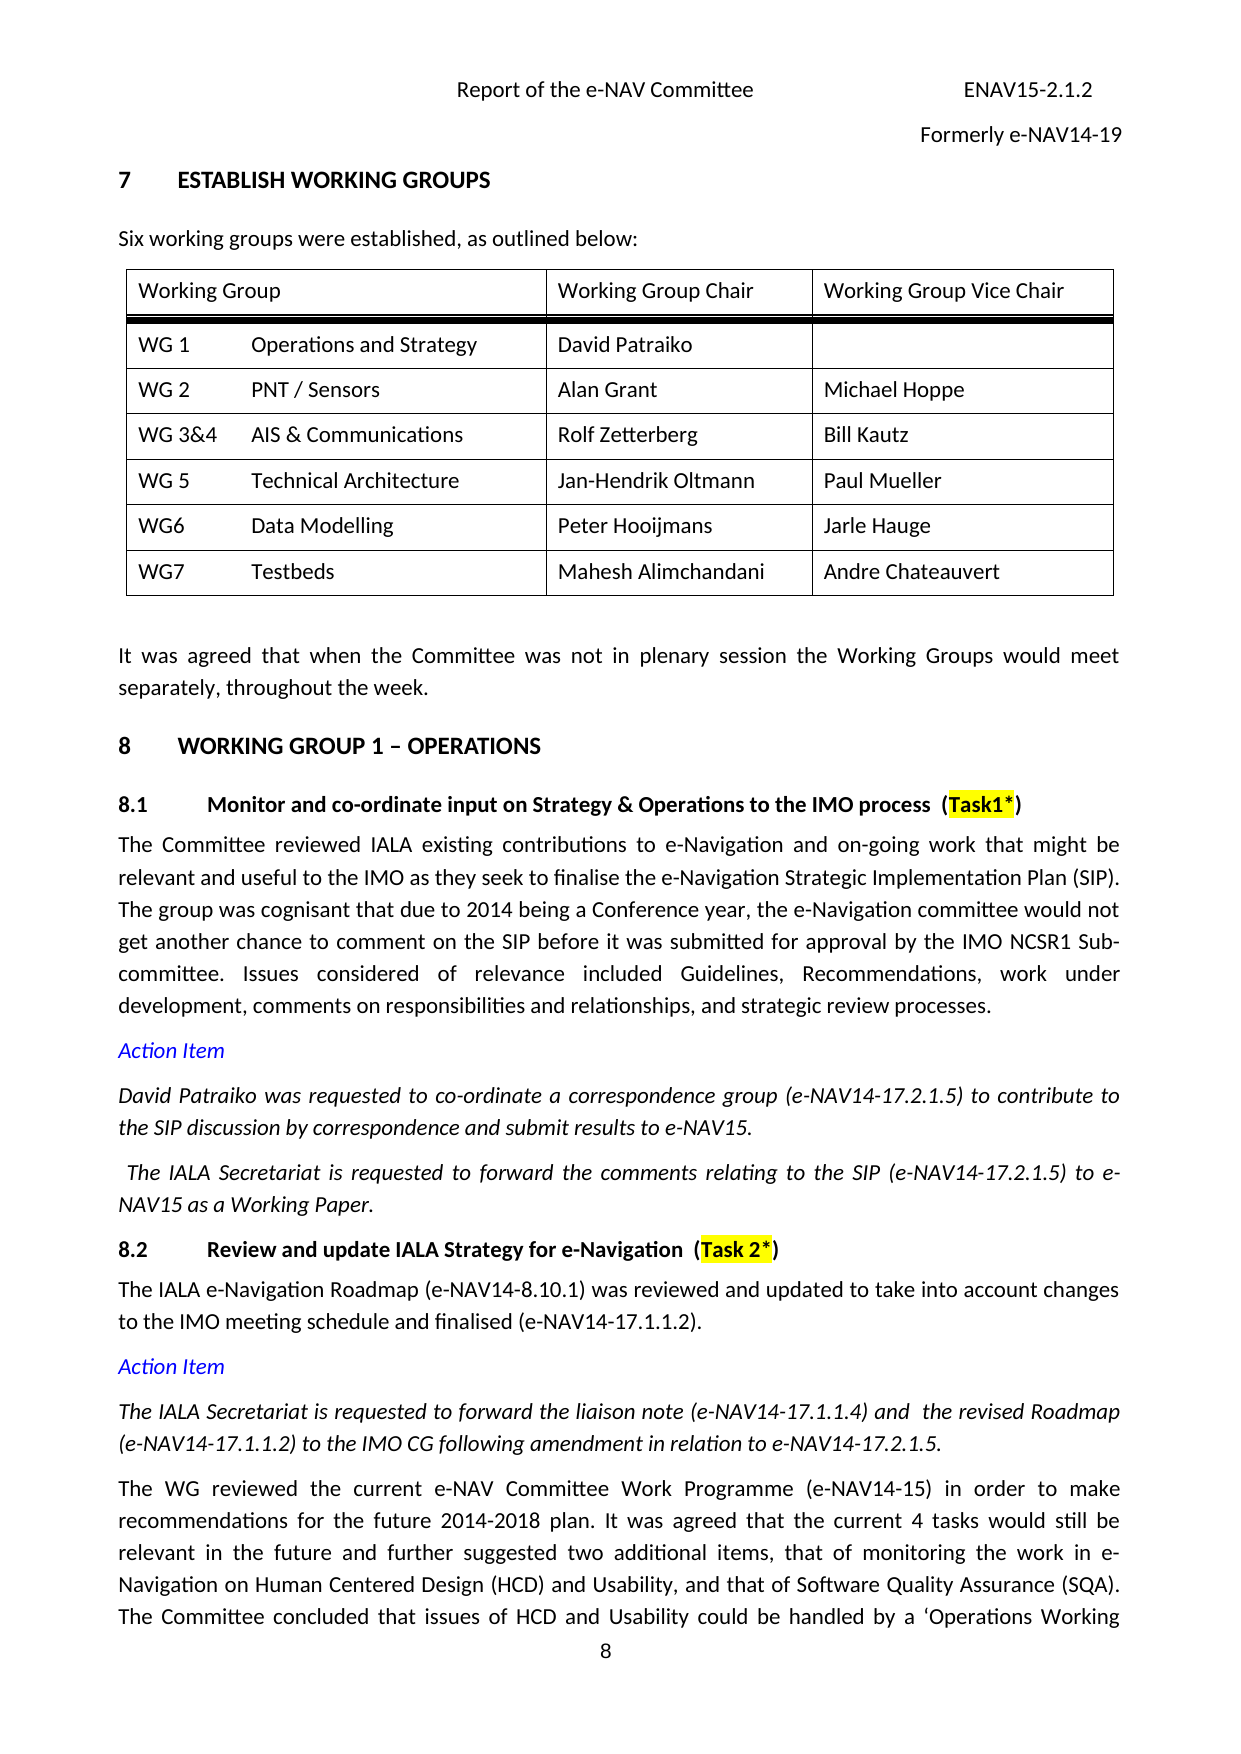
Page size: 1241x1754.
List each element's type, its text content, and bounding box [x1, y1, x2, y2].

table_cell Michael Hoppe [813, 369, 1113, 413]
subtitle Review and update IALA Strategy for e-Navigation (Task 2*) [118, 1235, 701, 1263]
table_cell Jan-Hendrik Oltmann [547, 460, 812, 504]
table_cell Paul Mueller [813, 460, 1113, 504]
table_cell Rolf Zetterberg [547, 414, 812, 459]
table_cell Jarle Hauge [813, 505, 1113, 549]
table_cell Mahesh Alimchandani [547, 551, 812, 595]
text The IALA e-Navigation Roadmap (e-NAV14-8.10.1) was reviewed and updated to take into account changes to the IMO meeting schedule and finalised (e-NAV14-17.1.1.2). [118, 1275, 1122, 1335]
table_cell WG 2 PNT / Sensors [127, 369, 546, 413]
text The Committee reviewed IALA existing contributions to e-Navigation and on-going work that might be relevant and useful to the IMO as they seek to finalise the e-Navigation Strategic Implementation Plan (SIP). The group was cognisant that due to 2014 being a Conference year, the e-Navigation committee would not get another chance to comment on the SIP before it was submitted for approval by the IMO NCSR1 Sub-committee. Issues considered of relevance included Guidelines, Recommendations, work under development, comments on responsibilities and relationships, and strategic review processes. [118, 831, 1122, 1019]
table_cell WG 3&4 AIS & Communications [127, 414, 546, 459]
table_cell Alan Grant [547, 369, 812, 413]
subtitle Monitor and co-ordinate input on Strategy & Operations to the IMO process (Task1*) [118, 790, 949, 818]
subtitle Establish Working Groups [118, 164, 1122, 194]
subtitle Working Group 1 – Operations [118, 730, 1122, 761]
table_cell Bill Kautz [813, 414, 1113, 459]
table_cell Andre Chateauvert [813, 551, 1113, 595]
subtitle Review and update IALA Strategy for e-Navigation (Task 2*) [772, 1235, 1122, 1263]
table_cell WG 5 Technical Architecture [127, 460, 546, 504]
table_header Working Group Vice Chair [813, 270, 1113, 314]
table_header Working Group Chair [547, 270, 812, 314]
table_cell WG7 Testbeds [127, 551, 546, 595]
text Six working groups were established, as outlined below: [118, 224, 1122, 252]
table_header Working Group [127, 270, 546, 314]
table_cell WG 1 Operations and Strategy [127, 324, 546, 368]
text It was agreed that when the Committee was not in plenary session the Working Groups would meet separately, throughout the week. [118, 641, 1122, 701]
table_cell [813, 324, 1113, 368]
text The IALA Secretariat is requested to forward the liaison note (e-NAV14-17.1.1.4) and the revised Roadmap (e-NAV14-17.1.1.2) to the IMO CG following amendment in relation to e-NAV14-17.2.1.5. [118, 1397, 1122, 1457]
text The IALA Secretariat is requested to forward the comments relating to the SIP (e-NAV14-17.2.1.5) to e-NAV15 as a Working Paper. [118, 1158, 1122, 1218]
text Action Item [118, 1036, 1122, 1064]
table_cell WG6 Data Modelling [127, 505, 546, 549]
text David Patraiko was requested to co-ordinate a correspondence group (e-NAV14-17.2.1.5) to contribute to the SIP discussion by correspondence and submit results to e-NAV15. [118, 1081, 1122, 1141]
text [118, 1474, 1122, 1630]
table_cell David Patraiko [547, 324, 812, 368]
table_cell Peter Hooijmans [547, 505, 812, 549]
text Action Item [118, 1352, 1122, 1380]
